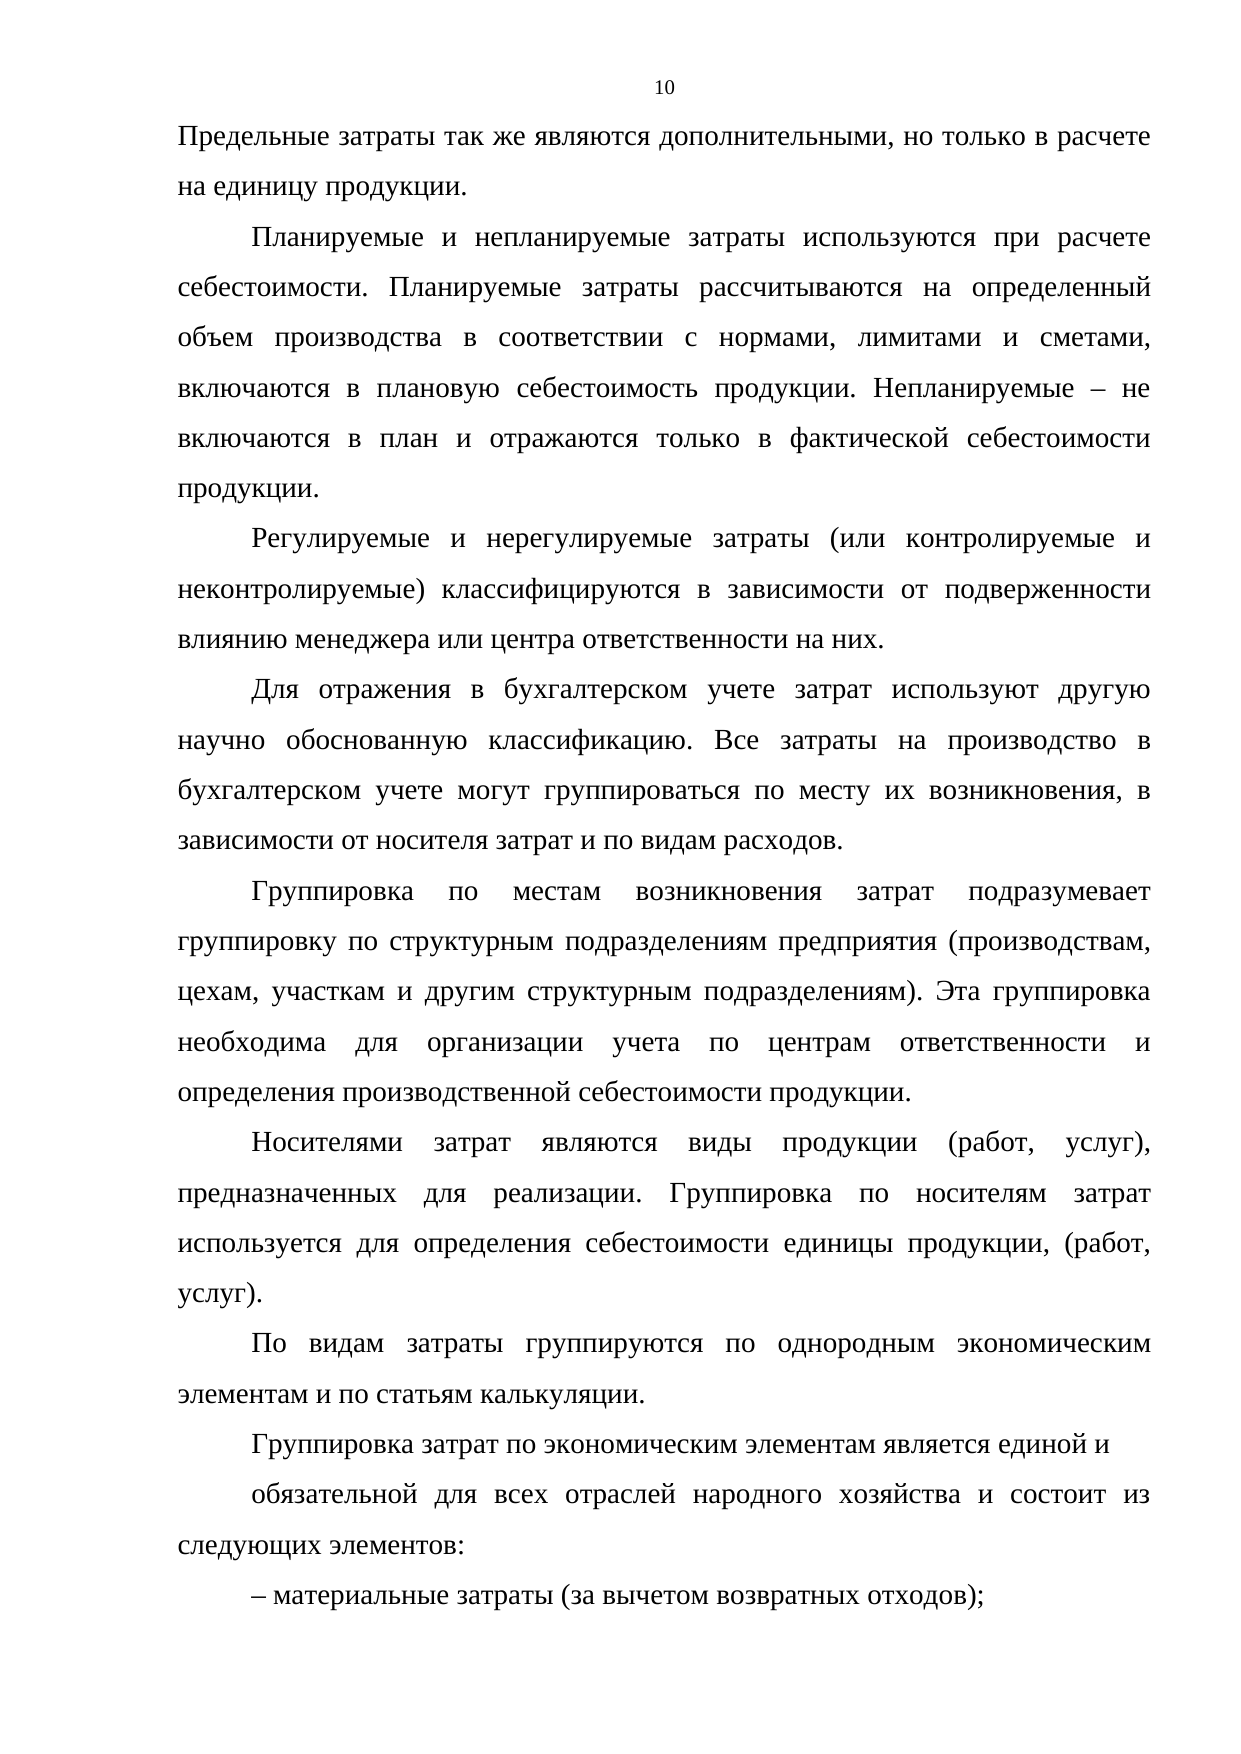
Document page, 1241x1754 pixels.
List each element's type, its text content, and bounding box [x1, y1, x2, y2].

text обязательной для всех отраслей народного хозяйства и состоит из следующих элементов: [177, 1477, 1152, 1560]
text – материальные затраты (за вычетом возвратных отходов); [177, 1577, 1152, 1611]
text Группировка затрат по экономическим элементам является единой и [177, 1426, 1152, 1460]
text По видам затраты группируются по однородным экономическим элементам и по статьям калькуляции. [177, 1326, 1152, 1409]
text Регулируемые и нерегулируемые затраты (или контролируемые и неконтролируемые) классифицируются в зависимости от подверженности влиянию менеджера или центра ответственности на них. [177, 521, 1152, 655]
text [177, 118, 1152, 202]
text Для отражения в бухгалтерском учете затрат используют другую научно обоснованную классификацию. Все затраты на производство в бухгалтерском учете могут группироваться по месту их возникновения, в зависимости от носителя затрат и по видам расходов. [177, 672, 1152, 856]
text Группировка по местам возникновения затрат подразумевает группировку по структурным подразделениям предприятия (производствам, цехам, участкам и другим структурным подразделениям). Эта группировка необходима для организации учета по центрам ответственности и определения производственной себестоимости продукции. [177, 873, 1152, 1108]
text Планируемые и непланируемые затраты используются при расчете себестоимости. Планируемые затраты рассчитываются на определенный объем производства в соответствии с нормами, лимитами и сметами, включаются в плановую себестоимость продукции. Непланируемые – не включаются в план и отражаются только в фактической себестоимости продукции. [177, 219, 1152, 504]
text Носителями затрат являются виды продукции (работ, услуг), предназначенных для реализации. Группировка по носителям затрат используется для определения себестоимости единицы продукции, (работ, услуг). [177, 1124, 1152, 1309]
